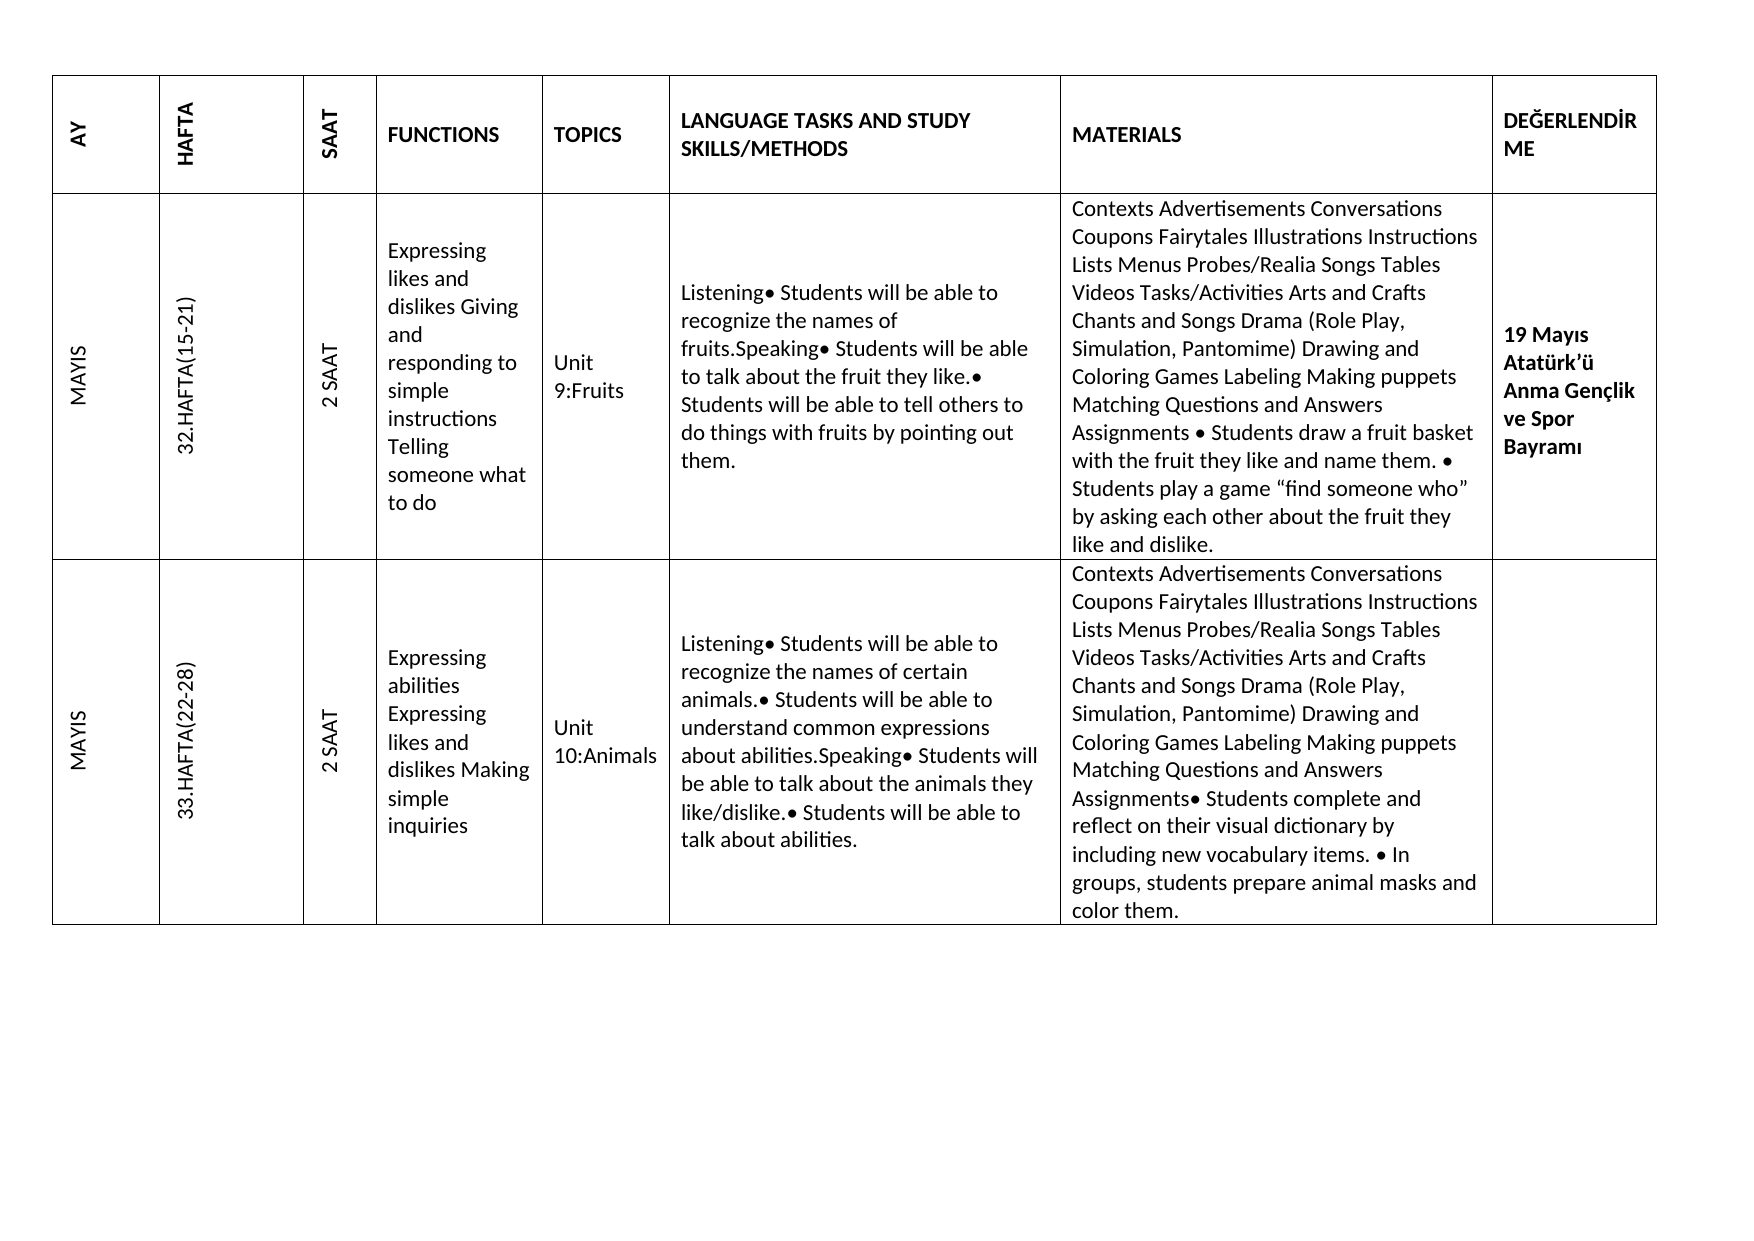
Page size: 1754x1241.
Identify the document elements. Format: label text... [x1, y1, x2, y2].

table_header MATERIALS [1061, 76, 1492, 193]
table_cell [1493, 560, 1656, 924]
table_header FUNCTIONS [377, 76, 542, 193]
table_header DEĞERLENDİRME [1493, 76, 1656, 193]
table_cell 2 SAAT [304, 560, 376, 924]
table_cell 32.HAFTA(15-21) [160, 194, 303, 558]
table_header TOPICS [543, 76, 669, 193]
table_cell 2 SAAT [304, 194, 376, 558]
table_cell MAYIS [53, 194, 159, 558]
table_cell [377, 560, 542, 924]
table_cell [670, 560, 1060, 924]
table_header AY [53, 76, 159, 193]
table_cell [1061, 194, 1492, 558]
table_cell Unit 10:Animals [543, 560, 669, 924]
table_header HAFTA [160, 76, 303, 193]
table_header LANGUAGE TASKS AND STUDY SKILLS/METHODS [670, 76, 1060, 193]
table_cell Unit 9:Fruits [543, 194, 669, 558]
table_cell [377, 194, 542, 558]
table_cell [670, 194, 1060, 558]
table_cell 33.HAFTA(22-28) [160, 560, 303, 924]
table_cell 19 Mayıs Atatürk’ü Anma Gençlik ve Spor Bayramı [1493, 194, 1656, 558]
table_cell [1061, 560, 1492, 924]
table_header SAAT [304, 76, 376, 193]
table_cell MAYIS [53, 560, 159, 924]
